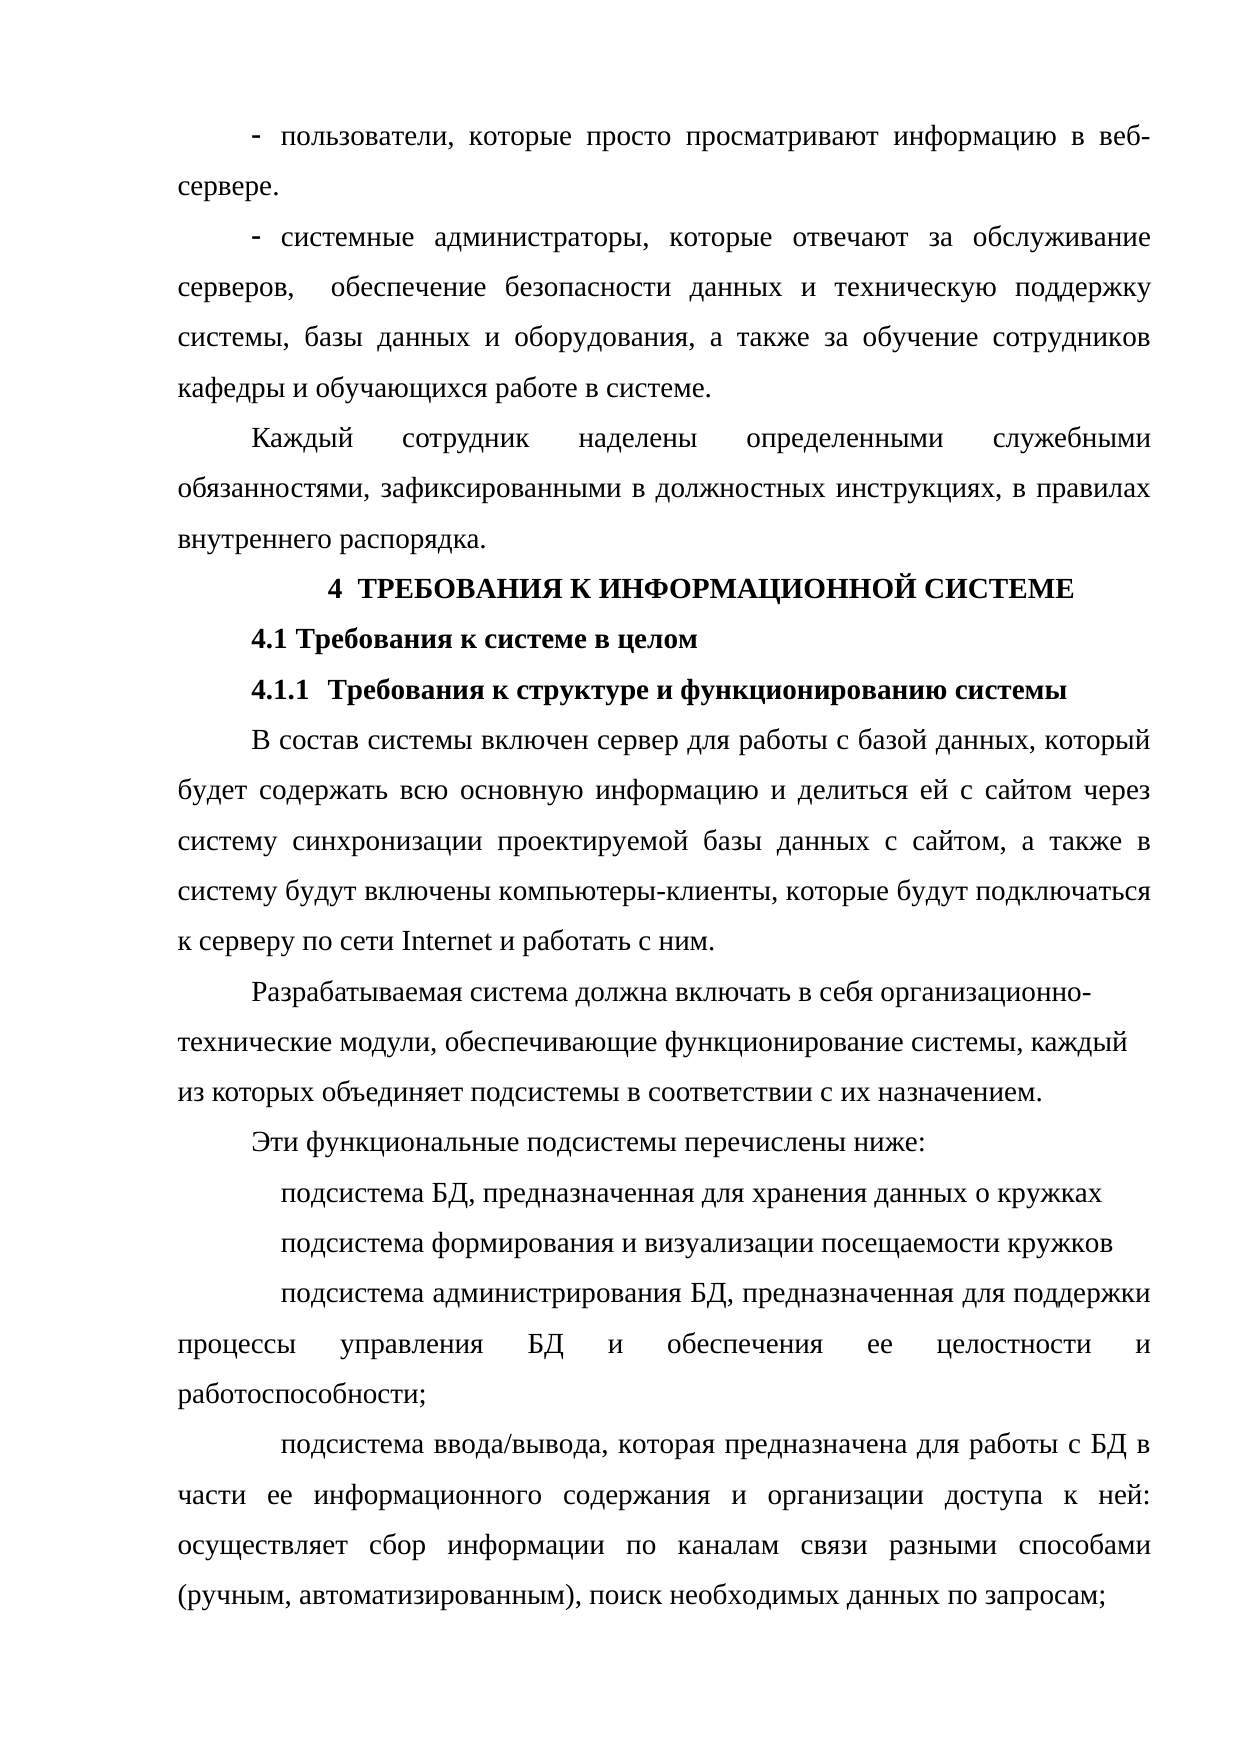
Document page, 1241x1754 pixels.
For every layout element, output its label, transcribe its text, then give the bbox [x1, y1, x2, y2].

text В состав системы включен сервер для работы с базой данных, который будет содержать всю основную информацию и делиться ей с сайтом через систему синхронизации проектируемой базы данных с сайтом, а также в систему будут включены компьютеры-клиенты, которые будут подключаться к серверу по сети Internet и работать с ним. [177, 722, 1152, 957]
list подсистема администрирования БД, предназначенная для поддержки процессы управления БД и обеспечения ее целостности и работоспособности; [177, 1276, 1152, 1410]
list подсистема ввода/вывода, которая предназначена для работы с БД в части ее информационного содержания и организации доступа к ней: осуществляет сбор информации по каналам связи разными способами (ручным, автоматизированным), поиск необходимых данных по запросам; [177, 1426, 1152, 1611]
list системные администраторы, которые отвечают за обслуживание серверов, обеспечение безопасности данных и техническую поддержку системы, базы данных и оборудования, а также за обучение сотрудников кафедры и обучающихся работе в системе. [177, 219, 1152, 403]
text Разрабатываемая система должна включать в себя организационно-технические модули, обеспечивающие функционирование системы, каждый из которых объединяет подсистемы в соответствии с их назначением. [177, 974, 1152, 1108]
text Эти функциональные подсистемы перечислены ниже: [177, 1124, 1152, 1158]
list Требования к системе в целом [177, 621, 1152, 655]
list ТРЕБОВАНИЯ К ИНФОРМАЦИОННОЙ СИСТЕМЕ [177, 571, 1152, 605]
list подсистема БД, предназначенная для хранения данных о кружках [177, 1175, 1152, 1208]
text Каждый сотрудник наделены определенными служебными обязанностями, зафиксированными в должностных инструкциях, в правилах внутреннего распорядка. [177, 420, 1152, 554]
list Требования к структуре и функционированию системы [177, 672, 1152, 705]
list пользователи, которые просто просматривают информацию в веб-сервере. [177, 118, 1152, 202]
list подсистема формирования и визуализации посещаемости кружков [177, 1225, 1152, 1259]
